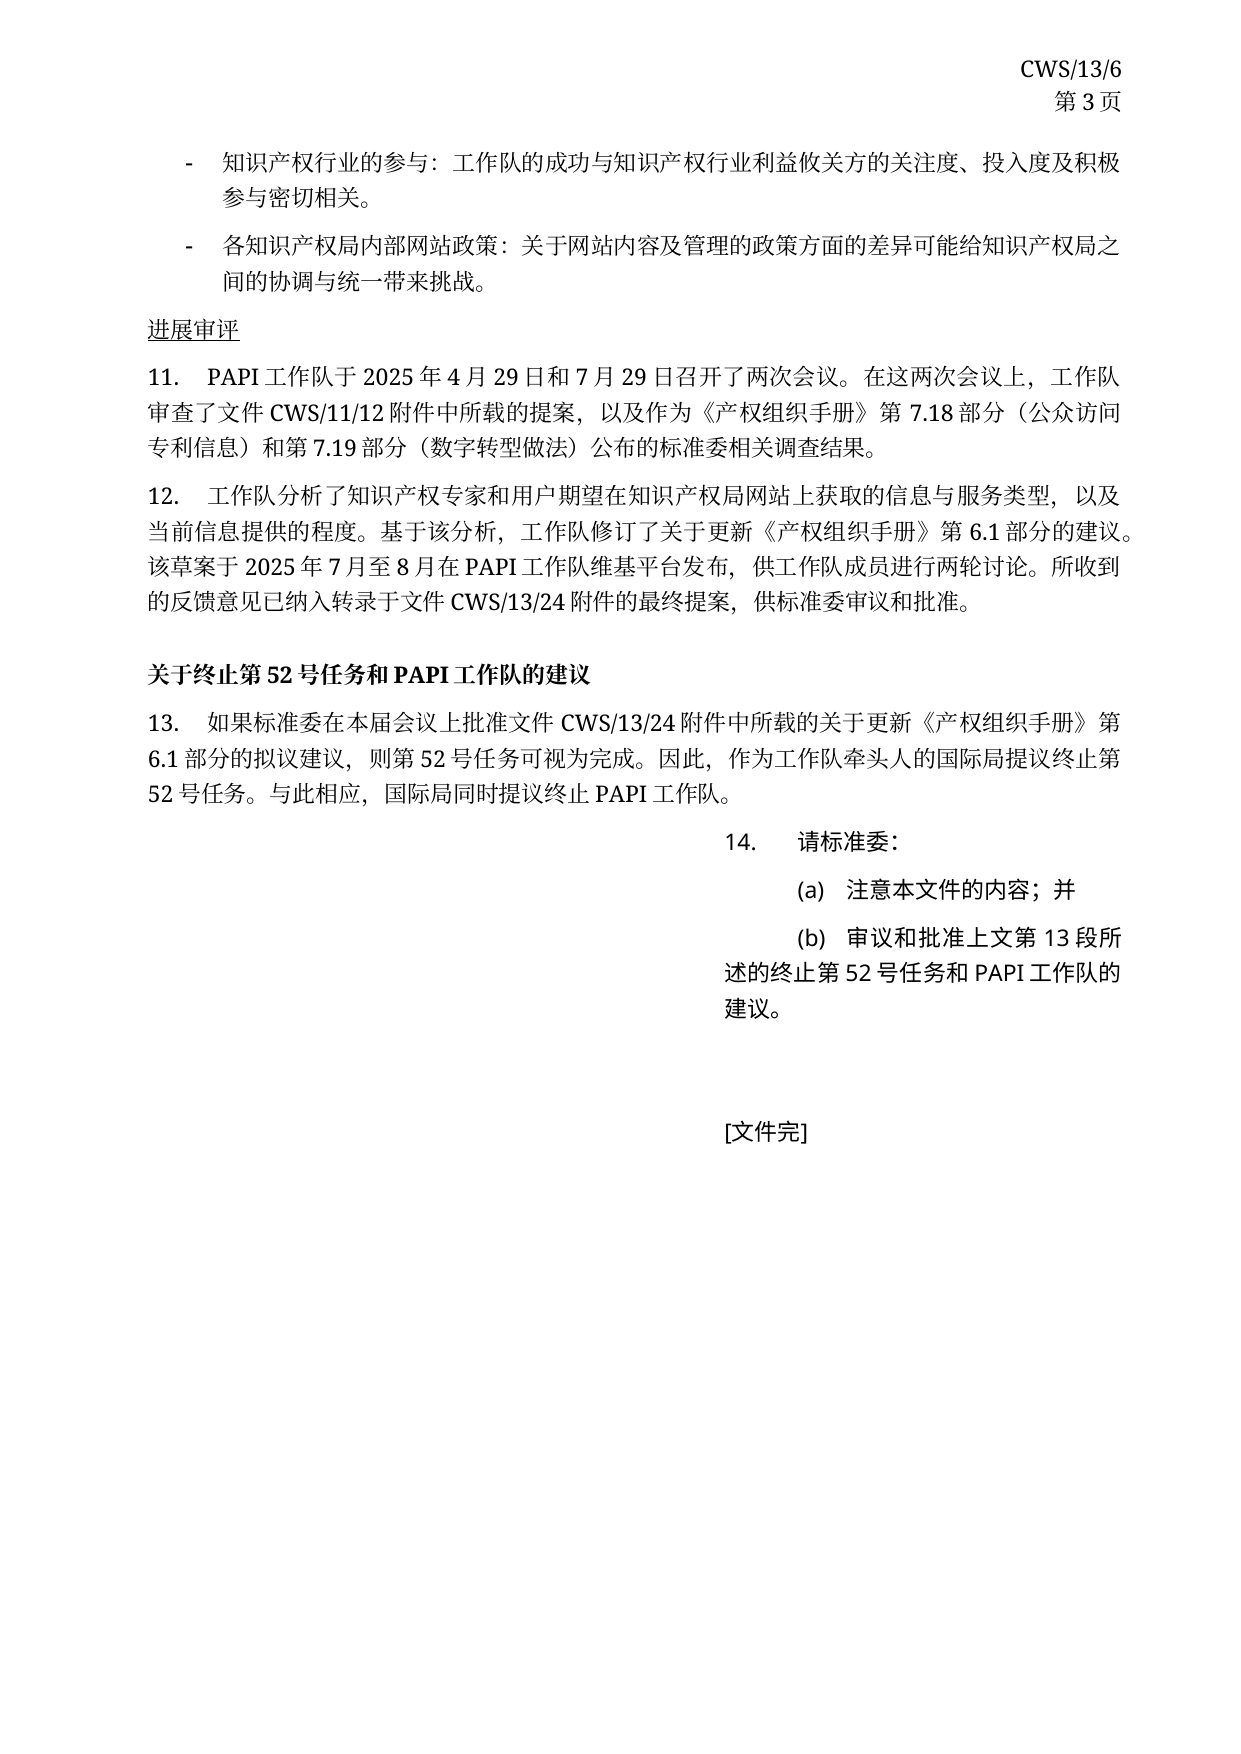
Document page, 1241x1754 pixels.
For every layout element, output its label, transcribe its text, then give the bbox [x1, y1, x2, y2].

text 13. 如果标准委在本届会议上批准文件CWS/13/24附件中所载的关于更新《产权组织手册》第6.1部分的拟议建议，则第52号任务可视为完成。因此，作为工作队牵头人的国际局提议终止第52号任务。与此相应，国际局同时提议终止PAPI工作队。 [148, 703, 1122, 809]
text (b) 审议和批准上文第13段所述的终止第52号任务和PAPI工作队的建议。 [724, 917, 1122, 1024]
list 各知识产权局内部网站政策：关于网站内容及管理的政策方面的差异可能给知识产权局之间的协调与统一带来挑战。 [185, 226, 1122, 297]
list 14. 请标准委： [724, 822, 1122, 857]
text (a) 注意本文件的内容；并 [724, 869, 1122, 905]
subtitle 进展审评 [148, 309, 1122, 344]
subtitle 关于终止第52号任务和PAPI工作队的建议 [148, 655, 1122, 690]
text 12. 工作队分析了知识产权专家和用户期望在知识产权局网站上获取的信息与服务类型，以及当前信息提供的程度。基于该分析，工作队修订了关于更新《产权组织手册》第6.1部分的建议。该草案于2025年7月至8月在PAPI工作队维基平台发布，供工作队成员进行两轮讨论。所收到的反馈意见已纳入转录于文件CWS/13/24附件的最终提案，供标准委审议和批准。 [148, 476, 1122, 617]
text 11. PAPI工作队于2025年4月29日和7月29日召开了两次会议。在这两次会议上，工作队审查了文件CWS/11/12附件中所载的提案，以及作为《产权组织手册》第7.18部分（公众访问专利信息）和第7.19部分（数字转型做法）公布的标准委相关调查结果。 [148, 357, 1122, 463]
list 知识产权行业的参与：工作队的成功与知识产权行业利益攸关方的关注度、投入度及积极参与密切相关。 [185, 142, 1122, 213]
text [文件完] [724, 1111, 1122, 1147]
